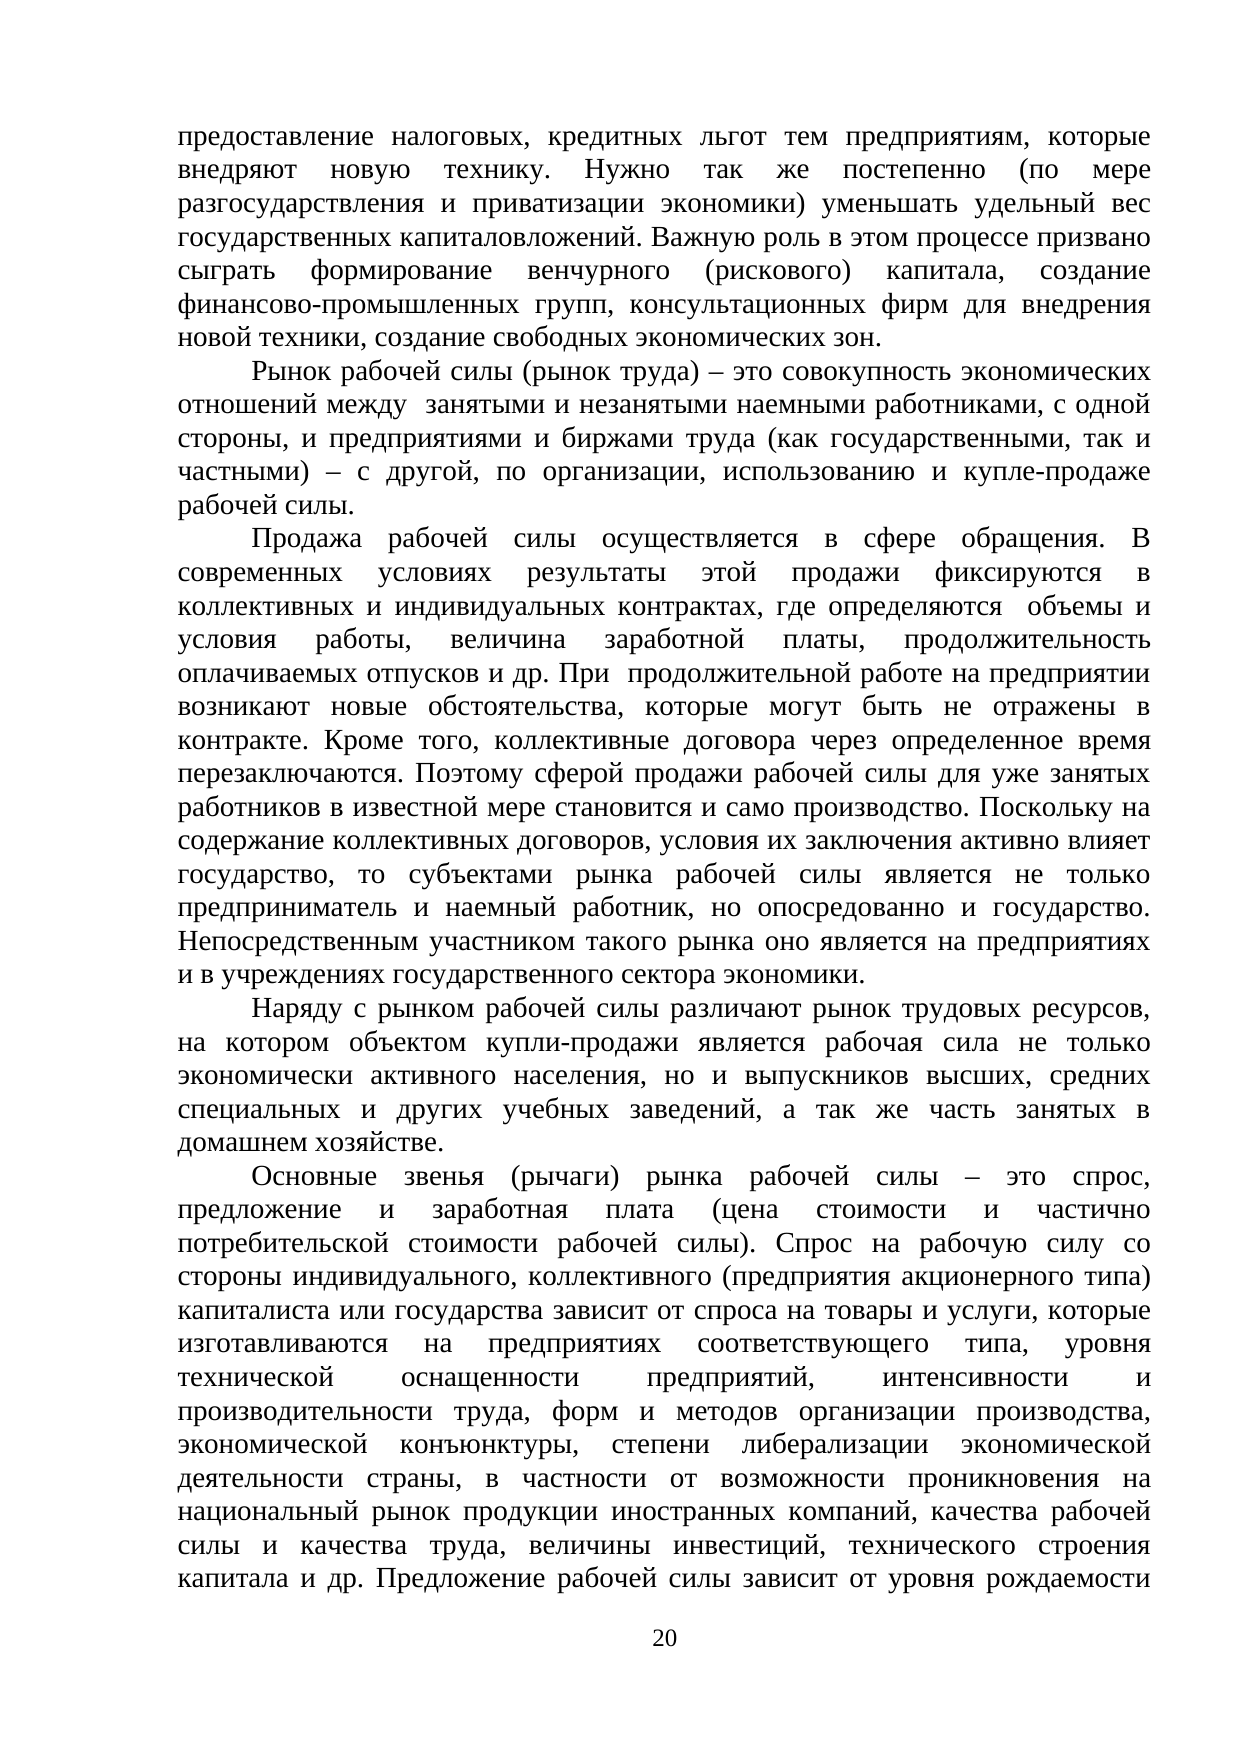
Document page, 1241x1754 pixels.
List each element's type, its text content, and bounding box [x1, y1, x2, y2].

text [177, 1158, 1152, 1594]
text Наряду с рынком рабочей силы различают рынок трудовых ресурсов, на котором объектом купли-продажи является рабочая сила не только экономически активного населения, но и выпускников высших, средних специальных и других учебных заведений, а так же часть занятых в домашнем хозяйстве. [177, 990, 1152, 1158]
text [177, 118, 1152, 353]
text Рынок рабочей силы (рынок труда) – это совокупность экономических отношений между занятыми и незанятыми наемными работниками, с одной стороны, и предприятиями и биржами труда (как государственными, так и частными) – с другой, по организации, использованию и купле-продаже рабочей силы. [177, 353, 1152, 521]
text Продажа рабочей силы осуществляется в сфере обращения. В современных условиях результаты этой продажи фиксируются в коллективных и индивидуальных контрактах, где определяются объемы и условия работы, величина заработной платы, продолжительность оплачиваемых отпусков и др. При продолжительной работе на предприятии возникают новые обстоятельства, которые могут быть не отражены в контракте. Кроме того, коллективные договора через определенное время перезаключаются. Поэтому сферой продажи рабочей силы для уже занятых работников в известной мере становится и само производство. Поскольку на содержание коллективных договоров, условия их заключения активно влияет государство, то субъектами рынка рабочей силы является не только предприниматель и наемный работник, но опосредованно и государство. Непосредственным участником такого рынка оно является на предприятиях и в учреждениях государственного сектора экономики. [177, 521, 1152, 990]
